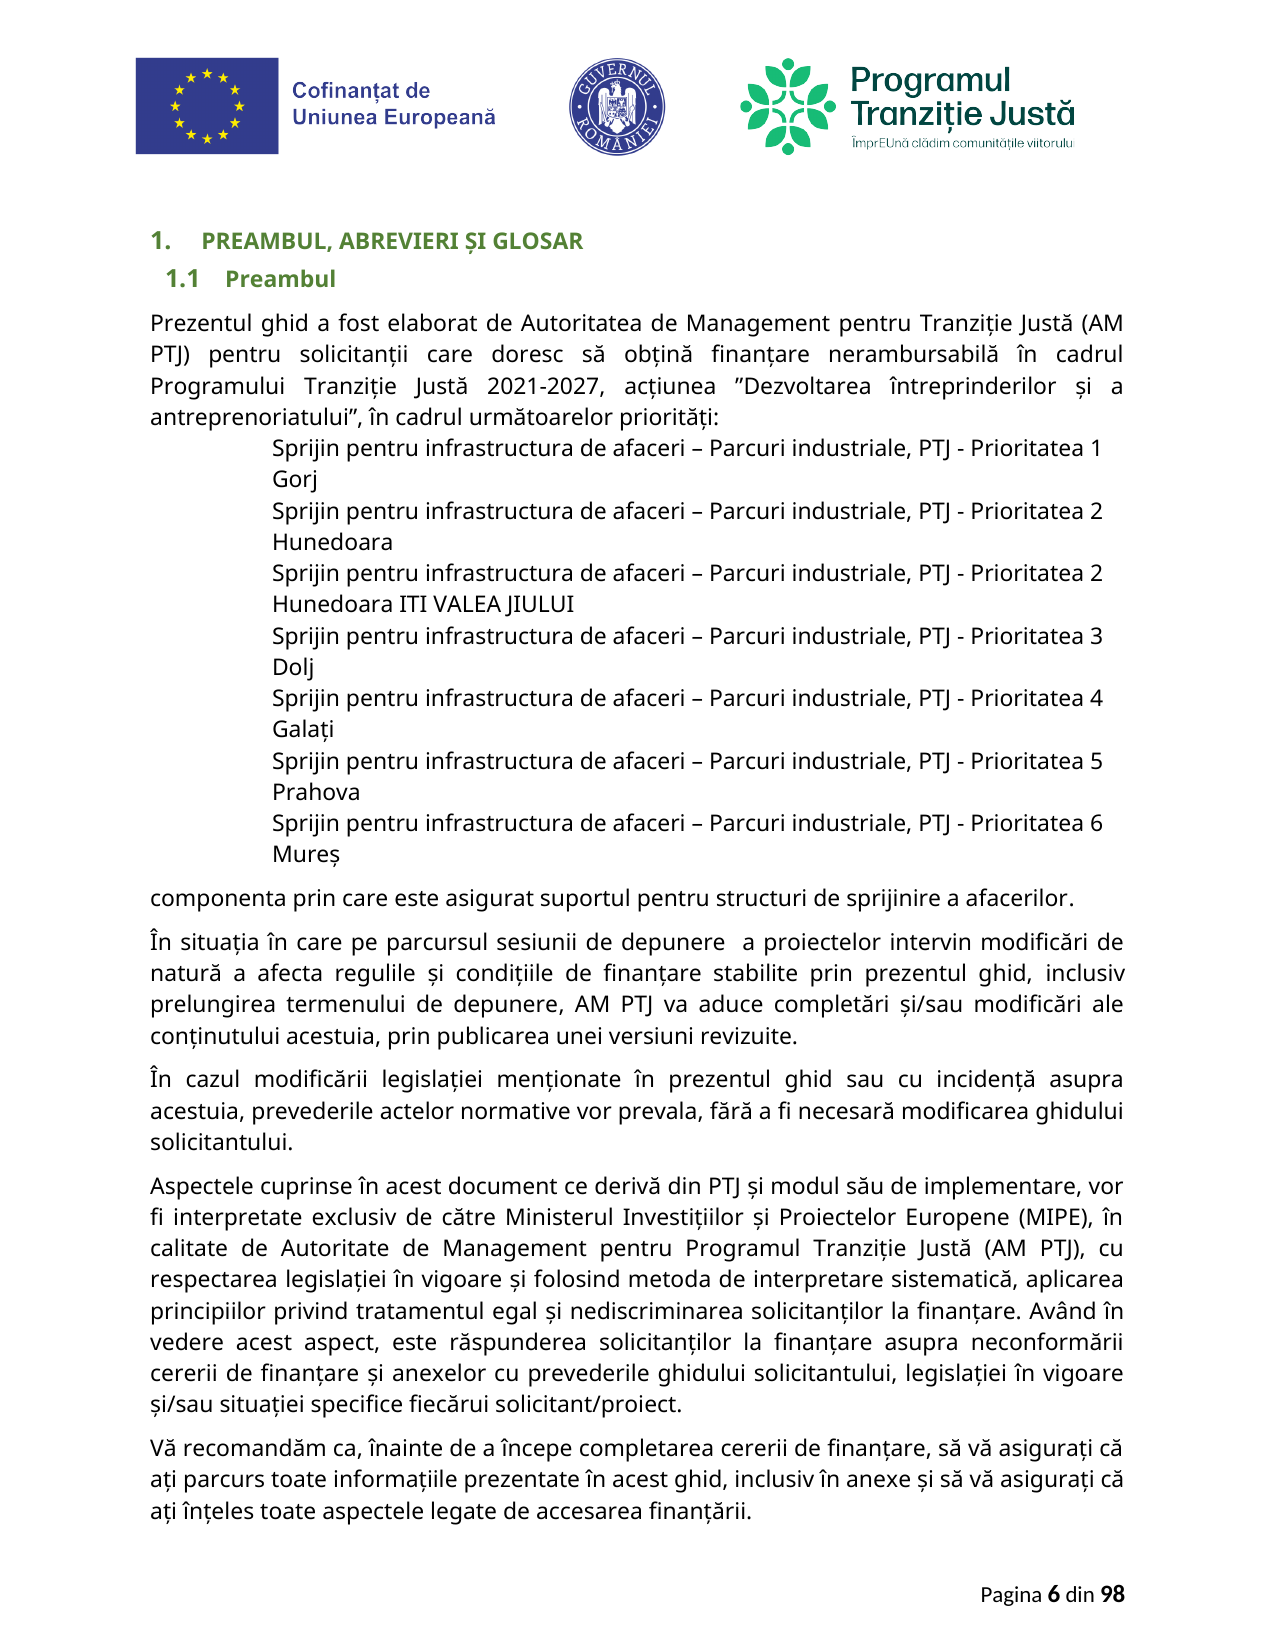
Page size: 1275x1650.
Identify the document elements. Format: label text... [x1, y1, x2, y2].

text În cazul modificării legislației menționate în prezentul ghid sau cu incidență asupra acestuia, prevederile actelor normative vor prevala, fără a fi necesară modificarea ghidului solicitantului. [150, 1063, 1125, 1157]
text Sprijin pentru infrastructura de afaceri – Parcuri industriale, PTJ - Prioritatea 5 Prahova [272, 744, 1125, 807]
subtitle PREAMBUL, ABREVIERI ȘI GLOSAR [150, 222, 1125, 256]
text Vă recomandăm ca, înainte de a începe completarea cererii de finanțare, să vă asigurați că ați parcurs toate informațiile prezentate în acest ghid, inclusiv în anexe și să vă asigurați că ați înțeles toate aspectele legate de accesarea finanțării. [150, 1432, 1125, 1526]
subtitle Preambul [165, 261, 1125, 294]
text Sprijin pentru infrastructura de afaceri – Parcuri industriale, PTJ - Prioritatea 1 Gorj [272, 432, 1125, 494]
text Aspectele cuprinse în acest document ce derivă din PTJ și modul său de implementare, vor fi interpretate exclusiv de către Ministerul Investițiilor și Proiectelor Europene (MIPE), în calitate de Autoritate de Management pentru Programul Tranziție Justă (AM PTJ), cu respectarea legislației în vigoare și folosind metoda de interpretare sistematică, aplicarea principiilor privind tratamentul egal și nediscriminarea solicitanților la finanțare. Având în vedere acest aspect, este răspunderea solicitanților la finanțare asupra neconformării cererii de finanțare și anexelor cu prevederile ghidului solicitantului, legislației în vigoare și/sau situației specifice fiecărui solicitant/proiect. [150, 1169, 1125, 1419]
text Prezentul ghid a fost elaborat de Autoritatea de Management pentru Tranziție Justă (AM PTJ) pentru solicitanții care doresc să obțină finanțare nerambursabilă în cadrul Programului Tranziție Justă 2021-2027, acțiunea ”Dezvoltarea întreprinderilor și a antreprenoriatului”, în cadrul următoarelor priorități: [150, 307, 1125, 432]
text componenta prin care este asigurat suportul pentru structuri de sprijinire a afacerilor. [150, 882, 1125, 913]
text Sprijin pentru infrastructura de afaceri – Parcuri industriale, PTJ - Prioritatea 2 Hunedoara [272, 494, 1125, 557]
text Sprijin pentru infrastructura de afaceri – Parcuri industriale, PTJ - Prioritatea 6 Mureș [272, 807, 1125, 869]
text Sprijin pentru infrastructura de afaceri – Parcuri industriale, PTJ - Prioritatea 2 Hunedoara ITI VALEA JIULUI [272, 557, 1125, 619]
text Sprijin pentru infrastructura de afaceri – Parcuri industriale, PTJ - Prioritatea 3 Dolj [272, 619, 1125, 682]
text Sprijin pentru infrastructura de afaceri – Parcuri industriale, PTJ - Prioritatea 4 Galați [272, 682, 1125, 744]
text În situația în care pe parcursul sesiunii de depunere a proiectelor intervin modificări de natură a afecta regulile şi condițiile de finanțare stabilite prin prezentul ghid, inclusiv prelungirea termenului de depunere, AM PTJ va aduce completări și/sau modificări ale conținutului acestuia, prin publicarea unei versiuni revizuite. [150, 926, 1125, 1051]
